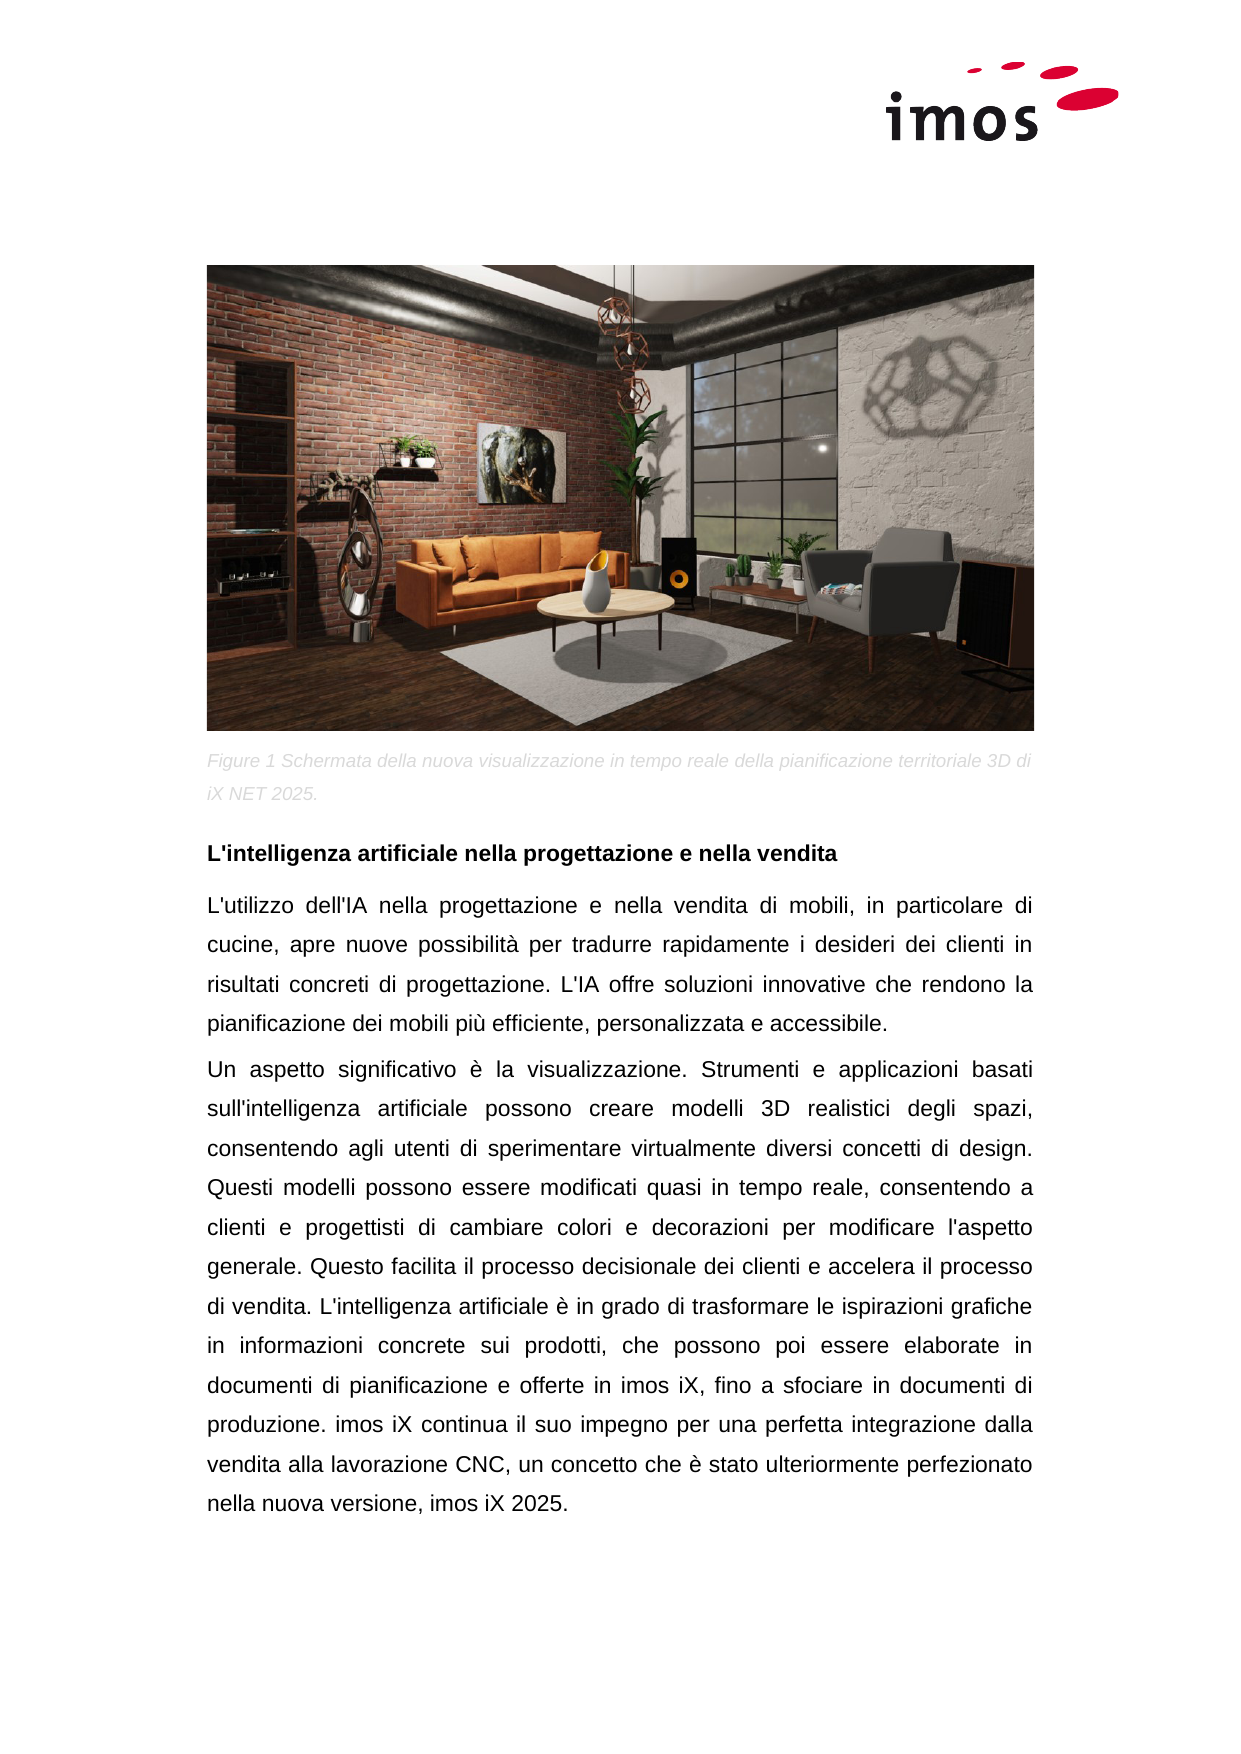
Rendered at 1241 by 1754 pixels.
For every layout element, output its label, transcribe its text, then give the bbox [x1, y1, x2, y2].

picture [886, 62, 1119, 141]
text Un aspetto significativo è la visualizzazione. Strumenti e applicazioni basati sull'intelligenza artificiale possono creare modelli 3D realistici degli spazi, consentendo agli utenti di sperimentare virtualmente diversi concetti di design. Questi modelli possono essere modificati quasi in tempo reale, consentendo a clienti e progettisti di cambiare colori e decorazioni per modificare l'aspetto generale. Questo facilita il processo decisionale dei clienti e accelera il processo di vendita. L'intelligenza artificiale è in grado di trasformare le ispirazioni grafiche in informazioni concrete sui prodotti, che possono poi essere elaborate in documenti di pianificazione e offerte in imos iX, fino a sfociare in documenti di produzione. imos iX continua il suo impegno per una perfetta integrazione dalla vendita alla lavorazione CNC, un concetto che è stato ulteriormente perfezionato nella nuova versione, imos iX 2025. [207, 1056, 1033, 1517]
picture [206, 265, 1035, 731]
text Figure 1 Schermata della nuova visualizzazione in tempo reale della pianificazione territoriale 3D di iX NET 2025. [207, 750, 1033, 804]
subtitle L'intelligenza artificiale nella progettazione e nella vendita [207, 840, 1033, 866]
text L'utilizzo dell'IA nella progettazione e nella vendita di mobili, in particolare di cucine, apre nuove possibilità per tradurre rapidamente i desideri dei clienti in risultati concreti di progettazione. L'IA offre soluzioni innovative che rendono la pianificazione dei mobili più efficiente, personalizzata e accessibile. [207, 892, 1033, 1037]
